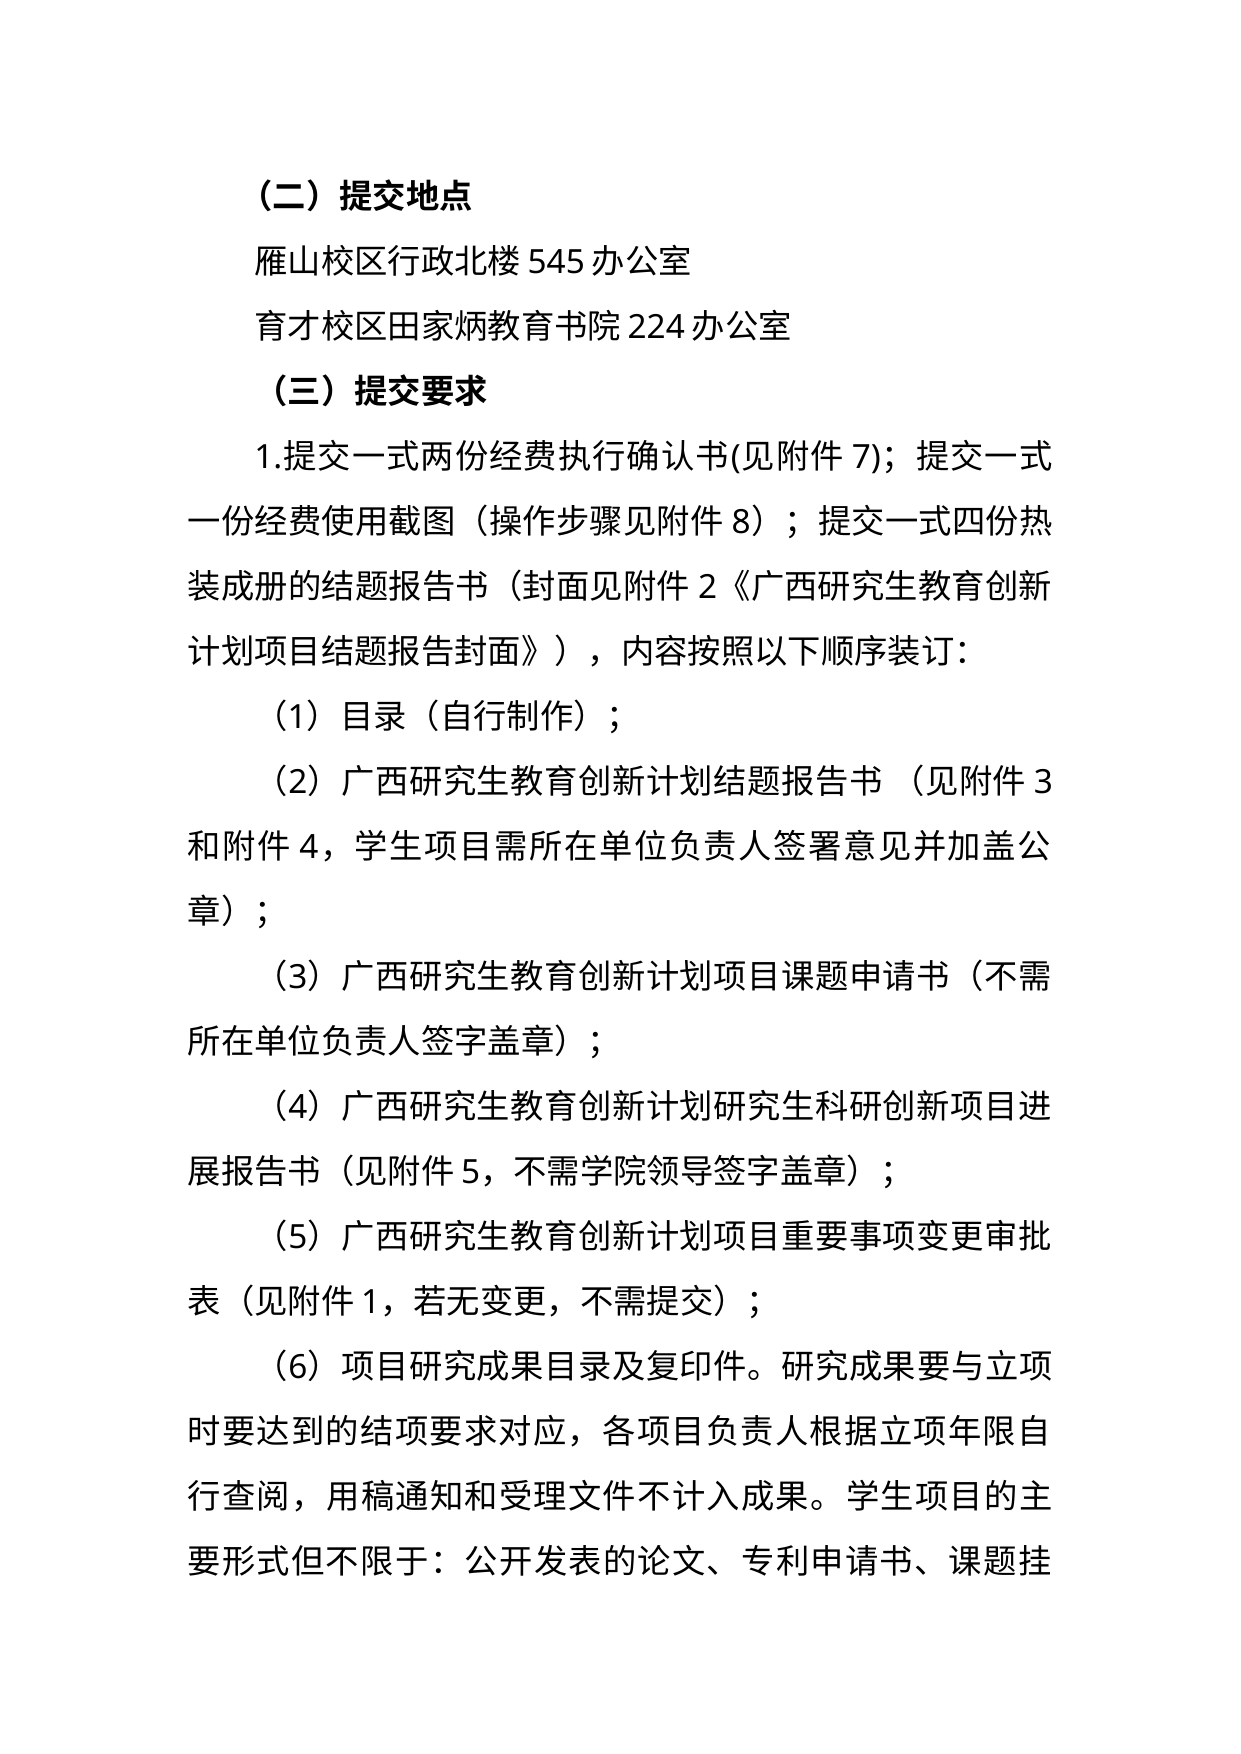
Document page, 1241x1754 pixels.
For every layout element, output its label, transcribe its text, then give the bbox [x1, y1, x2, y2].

text （二）提交地点 [187, 162, 1053, 227]
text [187, 1332, 1053, 1592]
text （5）广西研究生教育创新计划项目重要事项变更审批表（见附件1，若无变更，不需提交）； [187, 1202, 1053, 1332]
text 育才校区田家炳教育书院224办公室 [187, 292, 1053, 357]
text （三）提交要求 [187, 357, 1053, 422]
text （1）目录（自行制作）； [187, 682, 1053, 747]
text （3）广西研究生教育创新计划项目课题申请书（不需所在单位负责人签字盖章）； [187, 942, 1053, 1072]
text （2）广西研究生教育创新计划结题报告书 （见附件3和附件4，学生项目需所在单位负责人签署意见并加盖公章）； [187, 747, 1053, 942]
text 1.提交一式两份经费执行确认书(见附件7)；提交一式一份经费使用截图（操作步骤见附件8）；提交一式四份热装成册的结题报告书（封面见附件2《广西研究生教育创新计划项目结题报告封面》），内容按照以下顺序装订： [187, 422, 1053, 682]
text （4）广西研究生教育创新计划研究生科研创新项目进展报告书（见附件5，不需学院领导签字盖章）； [187, 1072, 1053, 1202]
text 雁山校区行政北楼545办公室 [187, 227, 1053, 292]
